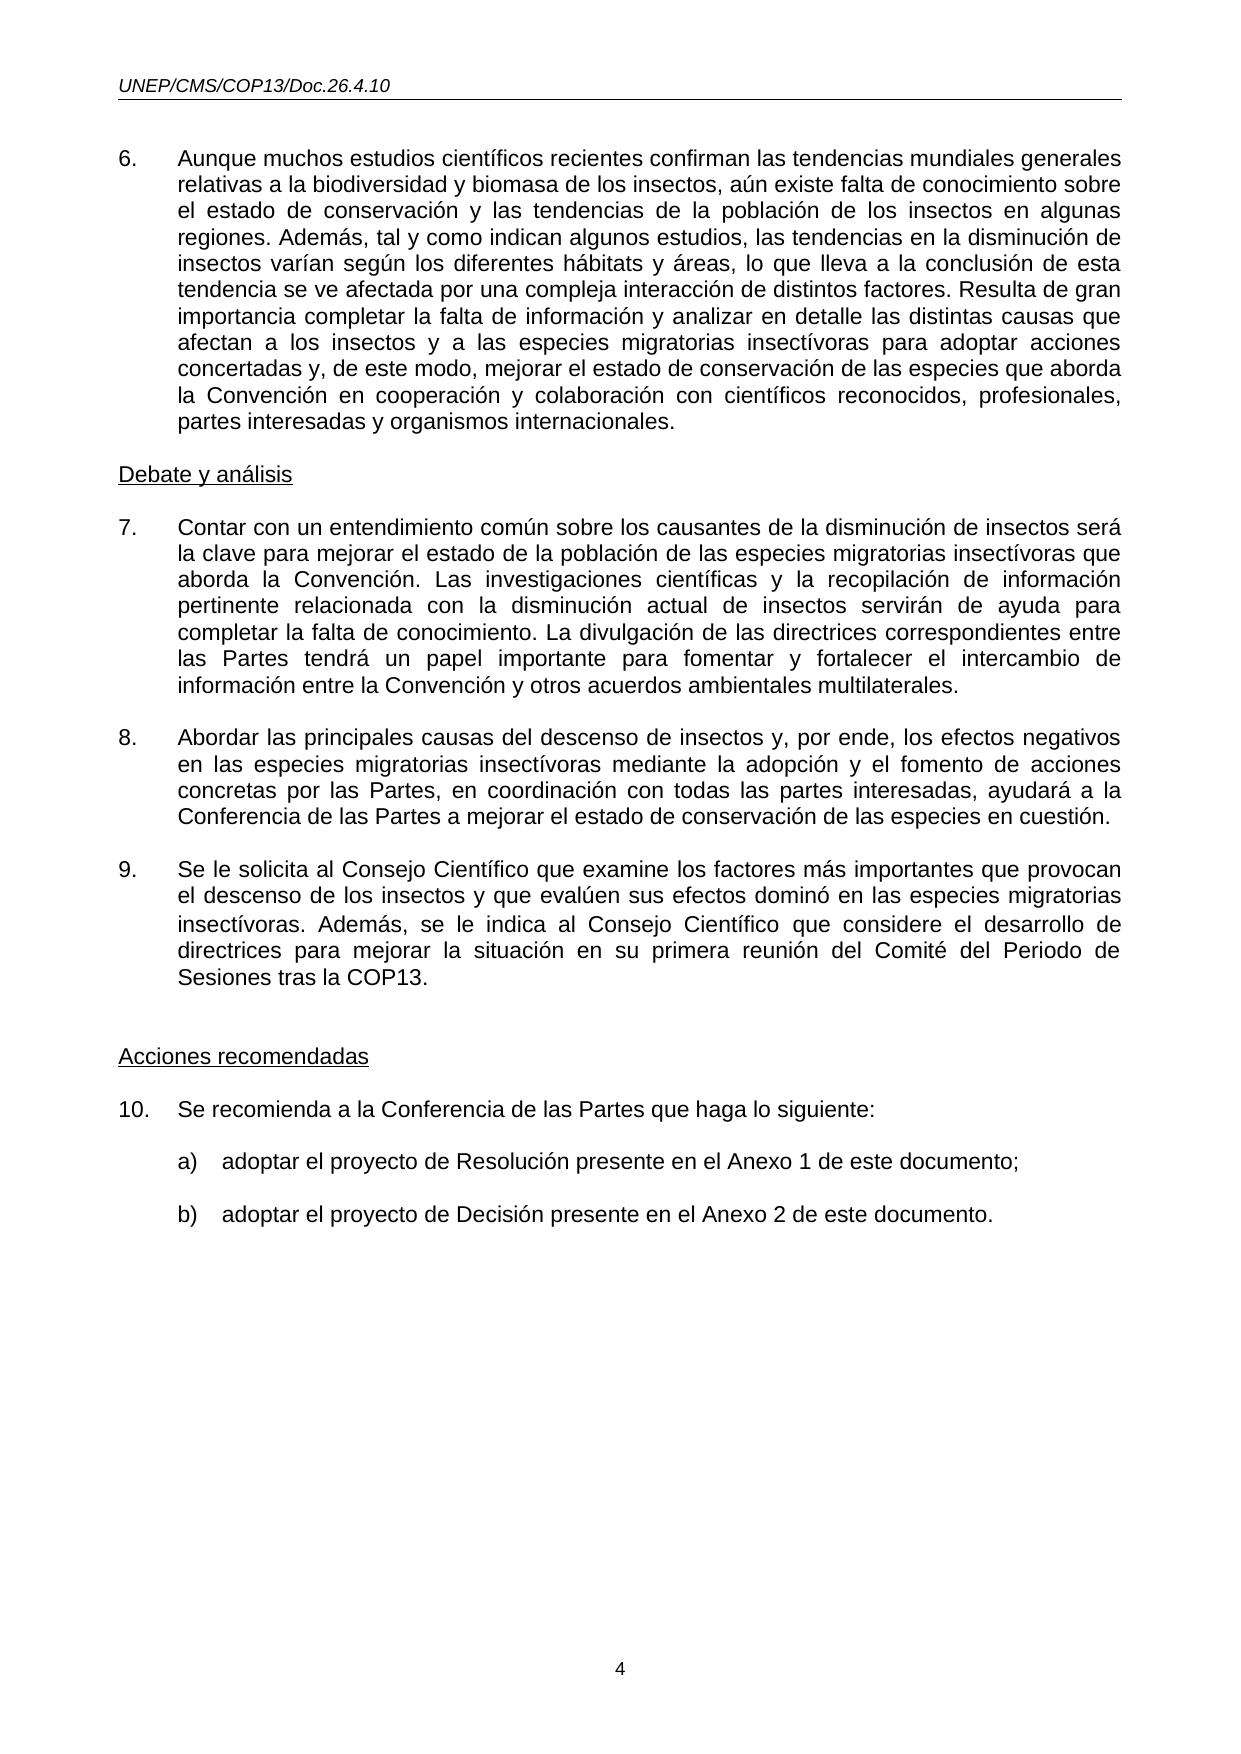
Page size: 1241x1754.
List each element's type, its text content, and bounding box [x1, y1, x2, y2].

text Aunque muchos estudios científicos recientes confirman las tendencias mundiales generales relativas a la biodiversidad y biomasa de los insectos, aún existe falta de conocimiento sobre el estado de conservación y las tendencias de la población de los insectos en algunas regiones. Además, tal y como indican algunos estudios, las tendencias en la disminución de insectos varían según los diferentes hábitats y áreas, lo que lleva a la conclusión de esta tendencia se ve afectada por una compleja interacción de distintos factores. Resulta de gran importancia completar la falta de información y analizar en detalle las distintas causas que afectan a los insectos y a las especies migratorias insectívoras para adoptar acciones concertadas y, de este modo, mejorar el estado de conservación de las especies que aborda la Convención en cooperación y colaboración con científicos reconocidos, profesionales, partes interesadas y organismos internacionales. [118, 144, 1122, 434]
text Abordar las principales causas del descenso de insectos y, por ende, los efectos negativos en las especies migratorias insectívoras mediante la adopción y el fomento de acciones concretas por las Partes, en coordinación con todas las partes interesadas, ayudará a la Conferencia de las Partes a mejorar el estado de conservación de las especies en cuestión. [118, 724, 1122, 830]
text Se le solicita al Consejo Científico que examine los factores más importantes que provocan el descenso de los insectos y que evalúen sus efectos dominó en las especies migratorias insectívoras. Además, se le indica al Consejo Científico que considere el desarrollo de directrices para mejorar la situación en su primera reunión del Comité del Periodo de Sesiones tras la COP13. [118, 856, 1122, 990]
list adoptar el proyecto de Decisión presente en el Anexo 2 de este documento. [177, 1201, 1122, 1227]
text Debate y análisis [118, 461, 1122, 487]
list adoptar el proyecto de Resolución presente en el Anexo 1 de este documento; [177, 1148, 1122, 1175]
text Contar con un entendimiento común sobre los causantes de la disminución de insectos será la clave para mejorar el estado de la población de las especies migratorias insectívoras que aborda la Convención. Las investigaciones científicas y la recopilación de información pertinente relacionada con la disminución actual de insectos servirán de ayuda para completar la falta de conocimiento. La divulgación de las directrices correspondientes entre las Partes tendrá un papel importante para fomentar y fortalecer el intercambio de información entre la Convención y otros acuerdos ambientales multilaterales. [118, 513, 1122, 698]
text Acciones recomendadas [118, 1043, 1122, 1069]
text Se recomienda a la Conferencia de las Partes que haga lo siguiente: [118, 1096, 1122, 1122]
